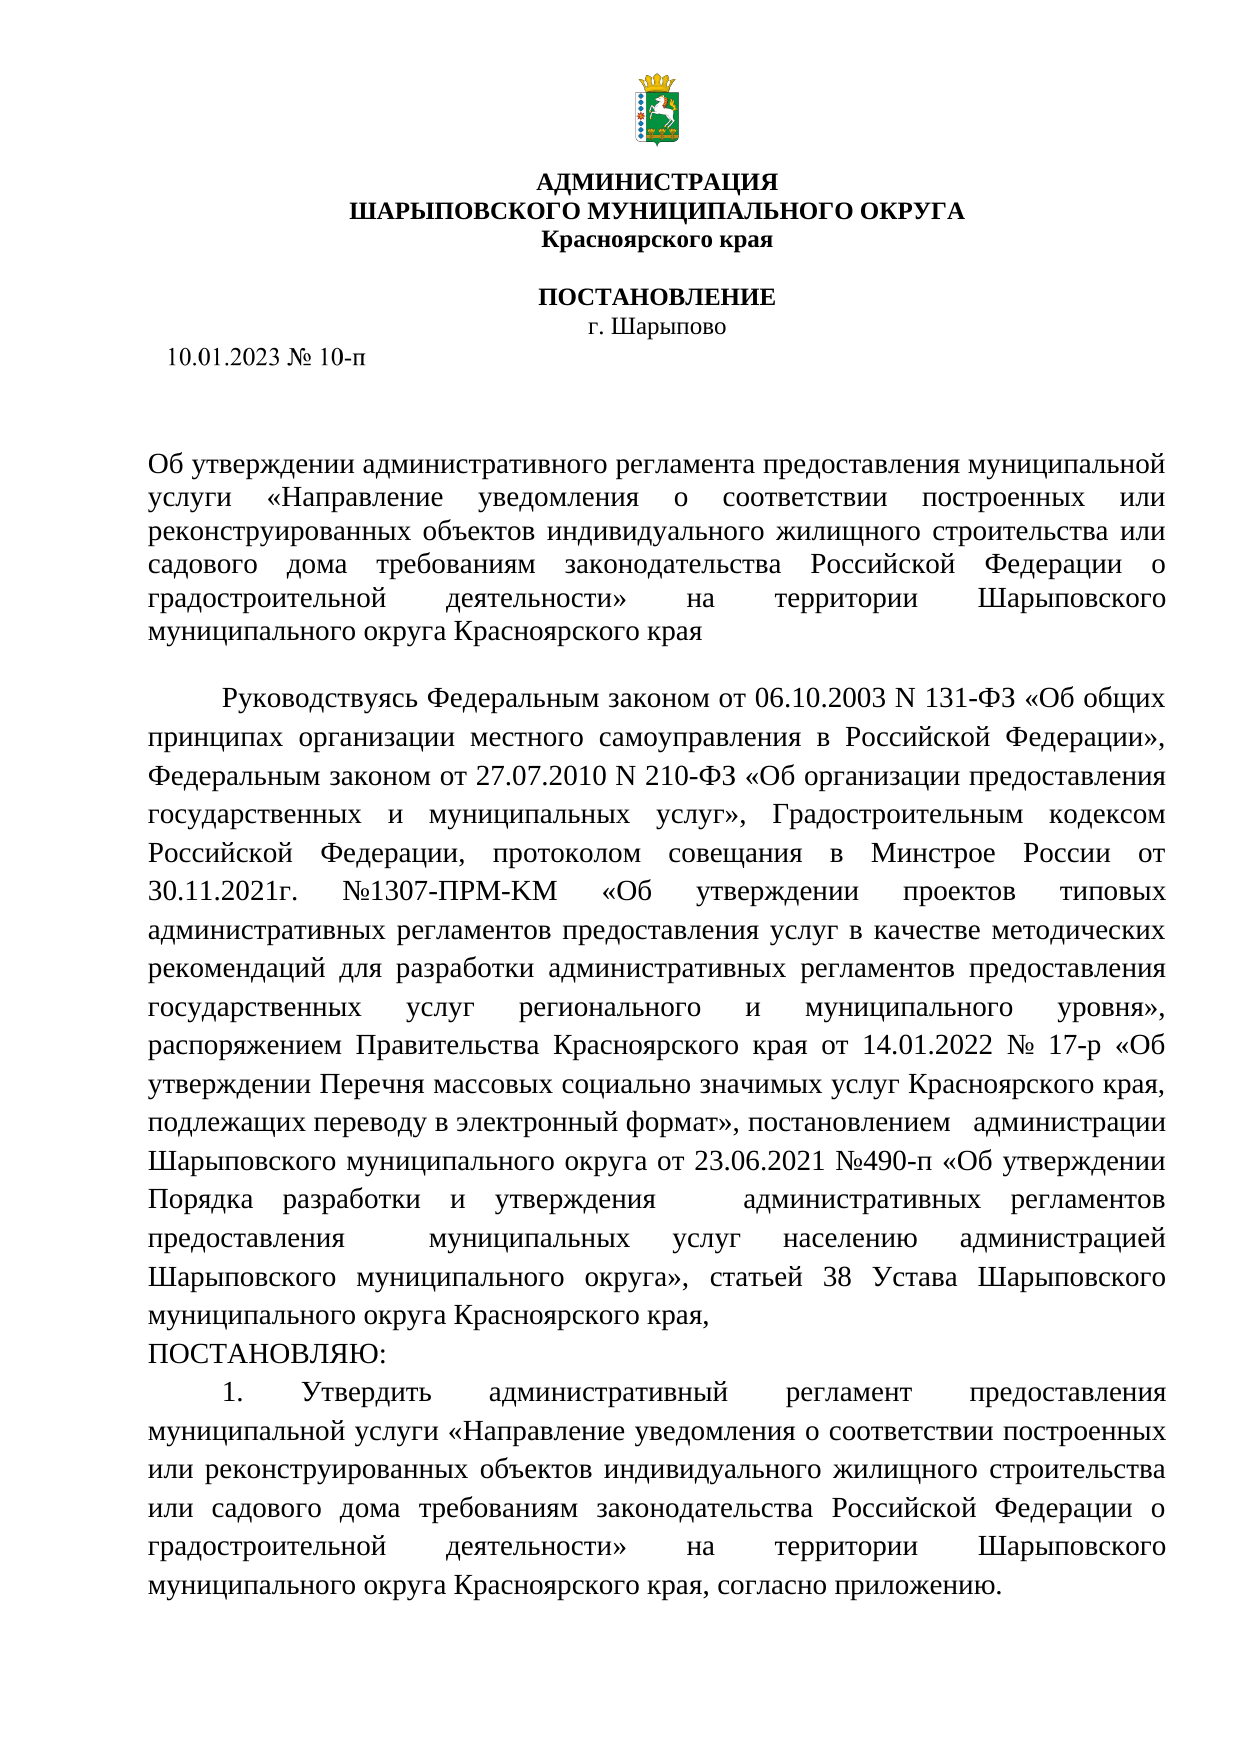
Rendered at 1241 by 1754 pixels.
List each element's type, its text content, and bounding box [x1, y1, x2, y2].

picture [153, 339, 574, 399]
text Руководствуясь Федеральным законом от 06.10.2003 N 131-ФЗ «Об общих принципах организации местного самоуправления в Российской Федерации», Федеральным законом от 27.07.2010 N 210-ФЗ «Об организации предоставления государственных и муниципальных услуг», Градостроительным кодексом Российской Федерации, протоколом совещания в Минстрое России от 30.11.2021г. №1307-ПРМ-KM «Об утверждении проектов типовых административных регламентов предоставления услуг в качестве методических рекомендаций для разработки административных регламентов предоставления госyдарственных услуг регионального и муниципального уровня», распоряжением Правительства Красноярского края от 14.01.2022 № 17-р «Об утверждении Перечня массовых социально значимых услуг Красноярского края, подлежащих переводу в электронный формат», постановлением администрации Шарыповского муниципального округа от 23.06.2021 №490-п «Об утверждении Порядка разработки и утверждения административных регламентов предоставления муниципальных услуг населению администрацией Шарыповского муниципального округа», статьей 38 Устава Шарыповского муниципального округа Красноярского края, [148, 681, 1167, 1331]
text 1. Утвердить административный регламент предоставления муниципальной услуги «Направление уведомления о соответствии построенных или реконструированных объектов индивидуального жилищного строительства или садового дома требованиям законодательства Российской Федерации о градостроительной деятельности» на территории Шарыповского муниципального округа Красноярского края, согласно приложению. [148, 1374, 1167, 1601]
text ПОСТАНОВЛЯЮ: [148, 1336, 1167, 1369]
text Об утверждении административного регламента предоставления муниципальной услуги «Направление уведомления о соответствии построенных или реконструированных объектов индивидуального жилищного строительства или садового дома требованиям законодательства Российской Федерации о градостроительной деятельности» на территории Шарыповского муниципального округа Красноярского края [148, 446, 1167, 647]
picture [635, 73, 679, 147]
